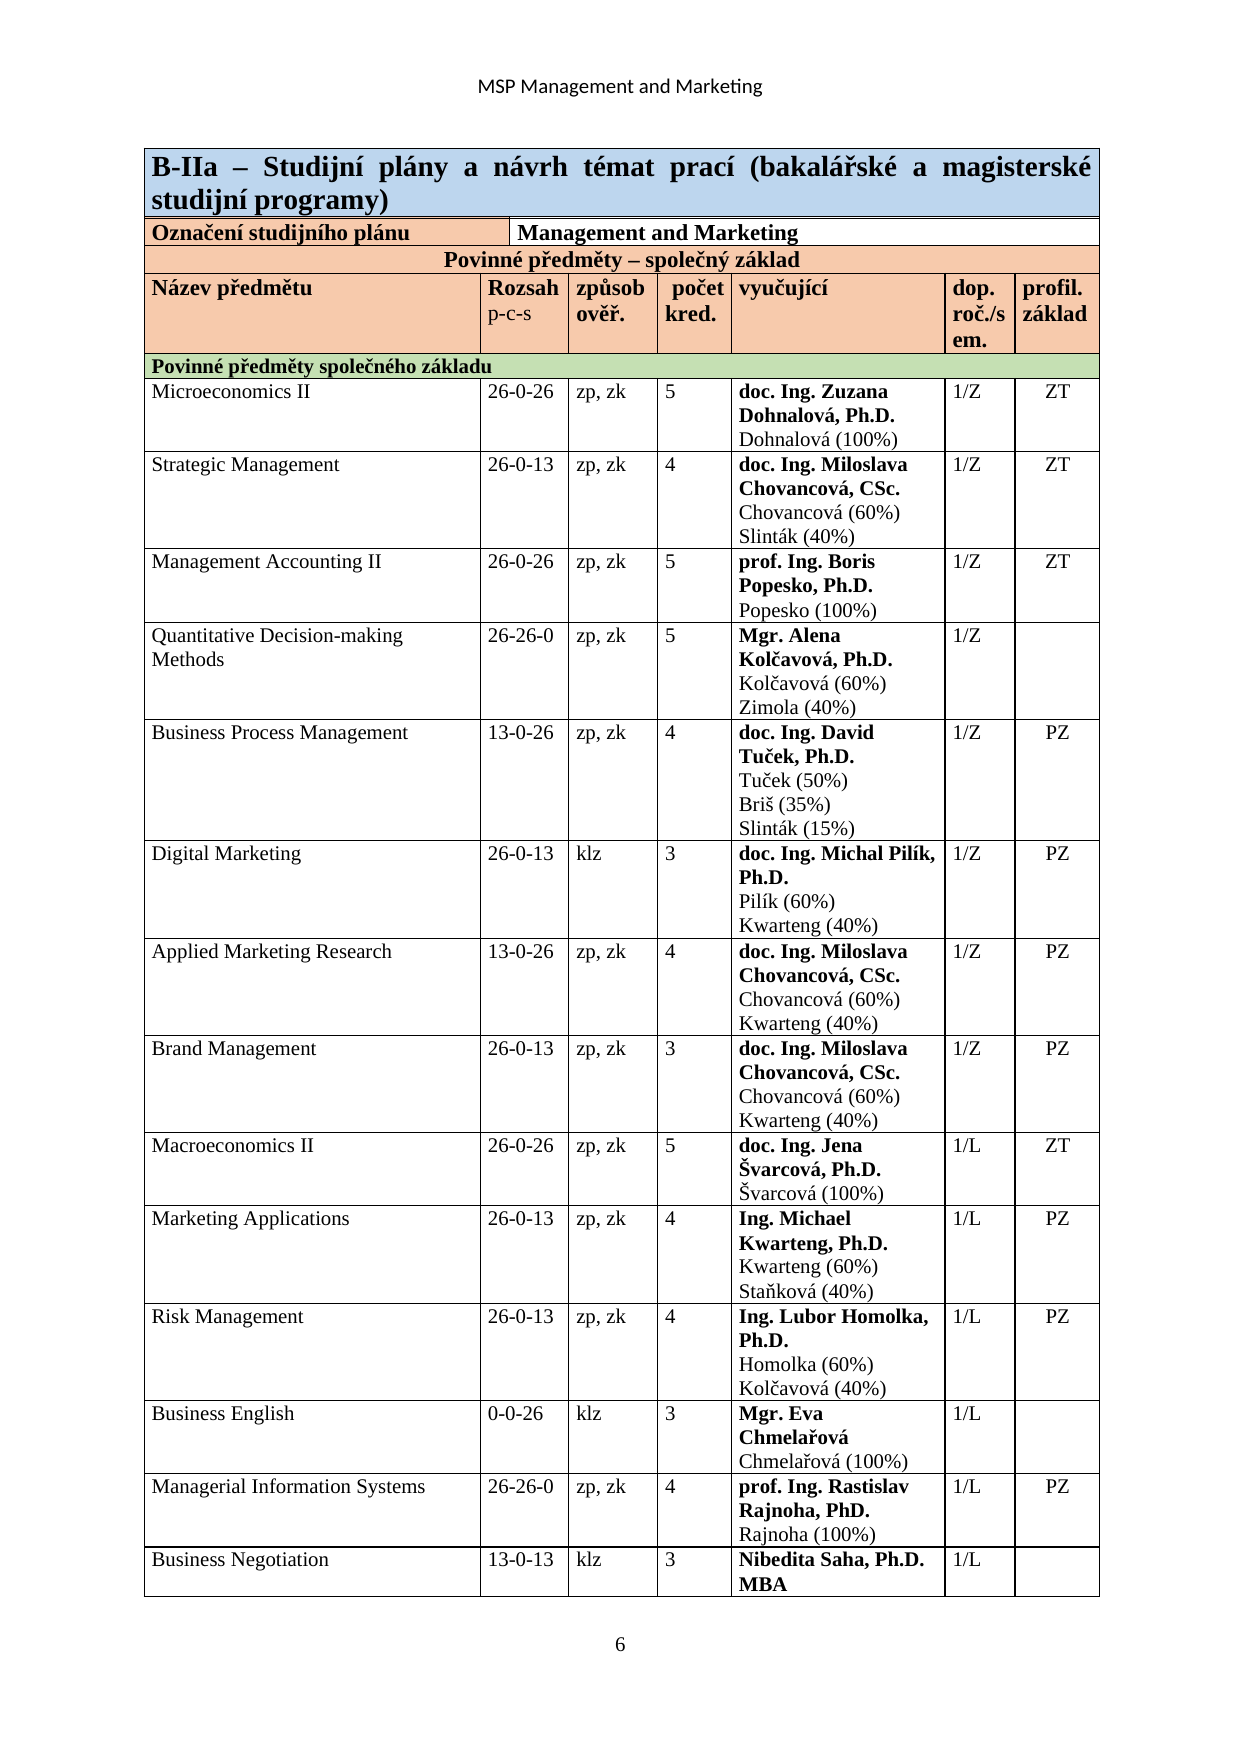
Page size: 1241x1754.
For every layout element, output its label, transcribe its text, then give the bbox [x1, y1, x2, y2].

table_cell 26-26-0 [481, 623, 568, 719]
table_cell Brand Management [145, 1036, 480, 1132]
table_cell Risk Management [145, 1304, 480, 1400]
table_cell PZ [1016, 939, 1099, 1035]
table_cell zp, zk [569, 1304, 657, 1400]
table_cell Rozsah p-c-s [481, 274, 568, 353]
table_cell počet kred. [658, 274, 731, 353]
table_cell Managerial Information Systems [145, 1474, 480, 1546]
table_cell doc. Ing. Michal Pilík, Ph.D. Pilík (60%) Kwarteng (40%) [732, 841, 944, 937]
table_cell 1/Z [946, 379, 1014, 451]
table_cell Označení studijního plánu [145, 219, 509, 245]
table_cell 1/L [946, 1133, 1014, 1205]
table_cell 5 [658, 1133, 731, 1205]
table_cell Mgr. Eva Chmelařová Chmelařová (100%) [732, 1401, 944, 1473]
table_cell ZT [1016, 1133, 1099, 1205]
table_cell Management Accounting II [145, 549, 480, 622]
table_cell 1/L [946, 1304, 1014, 1400]
table_cell profil. základ [1016, 274, 1099, 353]
table_cell Ing. Michael Kwarteng, Ph.D. Kwarteng (60%) Staňková (40%) [732, 1206, 944, 1303]
table_cell PZ [1016, 720, 1099, 840]
table_cell Mgr. Alena Kolčavová, Ph.D. Kolčavová (60%) Zimola (40%) [732, 623, 944, 719]
table_cell 13-0-13 [481, 1548, 568, 1596]
table_cell zp, zk [569, 379, 657, 451]
table_cell 1/Z [946, 623, 1014, 719]
table_cell 26-0-26 [481, 379, 568, 451]
table_cell 1/L [946, 1206, 1014, 1303]
table_cell 4 [658, 452, 731, 548]
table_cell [732, 1548, 944, 1596]
table_cell doc. Ing. David Tuček, Ph.D. Tuček (50%) Briš (35%) Slinták (15%) [732, 720, 944, 840]
table_cell 5 [658, 623, 731, 719]
table_cell 4 [658, 1304, 731, 1400]
table_cell ZT [1016, 452, 1099, 548]
table_cell Povinné předměty společného základu [145, 354, 1099, 378]
table_cell Quantitative Decision-making Methods [145, 623, 480, 719]
table_cell klz [569, 1401, 657, 1473]
table_cell zp, zk [569, 939, 657, 1035]
table_cell Digital Marketing [145, 841, 480, 937]
table_cell 4 [658, 1474, 731, 1546]
table_cell 1/Z [946, 1036, 1014, 1132]
table_cell zp, zk [569, 623, 657, 719]
table_cell 4 [658, 720, 731, 840]
table_cell 1/L [946, 1548, 1014, 1596]
table_cell 13-0-26 [481, 939, 568, 1035]
table_cell klz [569, 1548, 657, 1596]
table_cell 26-0-13 [481, 1304, 568, 1400]
table_cell 1/L [946, 1401, 1014, 1473]
table_cell 1/Z [946, 841, 1014, 937]
table_cell Management and Marketing [510, 219, 1099, 245]
table_cell Marketing Applications [145, 1206, 480, 1303]
table_cell Applied Marketing Research [145, 939, 480, 1035]
table_cell Microeconomics II [145, 379, 480, 451]
table_cell prof. Ing. Rastislav Rajnoha, PhD. Rajnoha (100%) [732, 1474, 944, 1546]
table_cell PZ [1016, 1036, 1099, 1132]
table_cell 3 [658, 841, 731, 937]
table_cell 26-26-0 [481, 1474, 568, 1546]
table_cell Název předmětu [145, 274, 480, 353]
table_cell 1/Z [946, 549, 1014, 622]
table_cell Business English [145, 1401, 480, 1473]
table_cell zp, zk [569, 1036, 657, 1132]
table_cell 1/Z [946, 720, 1014, 840]
table_cell Business Process Management [145, 720, 480, 840]
table_cell PZ [1016, 1304, 1099, 1400]
table_cell doc. Ing. Miloslava Chovancová, CSc. Chovancová (60%) Kwarteng (40%) [732, 939, 944, 1035]
table_cell zp, zk [569, 1133, 657, 1205]
table_cell PZ [1016, 841, 1099, 937]
table_cell 4 [658, 939, 731, 1035]
table_cell doc. Ing. Miloslava Chovancová, CSc. Chovancová (60%) Slinták (40%) [732, 452, 944, 548]
table_cell ZT [1016, 379, 1099, 451]
table_cell 5 [658, 549, 731, 622]
table_cell 13-0-26 [481, 720, 568, 840]
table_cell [145, 1548, 480, 1596]
table_cell [1016, 1401, 1099, 1473]
table_cell 5 [658, 379, 731, 451]
table_cell Strategic Management [145, 452, 480, 548]
table_cell 1/Z [946, 939, 1014, 1035]
table_cell 26-0-13 [481, 1036, 568, 1132]
table_cell doc. Ing. Zuzana Dohnalová, Ph.D. Dohnalová (100%) [732, 379, 944, 451]
table_cell vyučující [732, 274, 944, 353]
table_cell zp, zk [569, 549, 657, 622]
table_cell 1/L [946, 1474, 1014, 1546]
table_cell zp, zk [569, 452, 657, 548]
table_cell 3 [658, 1548, 731, 1596]
table_cell 26-0-13 [481, 452, 568, 548]
table_cell [1016, 623, 1099, 719]
table_cell [1016, 1548, 1099, 1596]
table_cell PZ [1016, 1206, 1099, 1303]
table_cell 3 [658, 1036, 731, 1132]
table_cell 26-0-13 [481, 841, 568, 937]
table_cell dop. roč./sem. [946, 274, 1014, 353]
table_cell prof. Ing. Boris Popesko, Ph.D. Popesko (100%) [732, 549, 944, 622]
table_cell 26-0-26 [481, 549, 568, 622]
table_cell 26-0-13 [481, 1206, 568, 1303]
table_cell 26-0-26 [481, 1133, 568, 1205]
table_cell 0-0-26 [481, 1401, 568, 1473]
table_cell zp, zk [569, 720, 657, 840]
table_cell doc. Ing. Jena Švarcová, Ph.D. Švarcová (100%) [732, 1133, 944, 1205]
table_cell ZT [1016, 549, 1099, 622]
table_cell 1/Z [946, 452, 1014, 548]
table_cell 4 [658, 1206, 731, 1303]
table_cell 3 [658, 1401, 731, 1473]
table_cell Macroeconomics II [145, 1133, 480, 1205]
table_cell zp, zk [569, 1206, 657, 1303]
table_header B-IIa – Studijní plány a návrh témat prací (bakalářské a magisterské studijní programy) [145, 149, 1099, 216]
table_cell doc. Ing. Miloslava Chovancová, CSc. Chovancová (60%) Kwarteng (40%) [732, 1036, 944, 1132]
table_cell klz [569, 841, 657, 937]
table_cell zp, zk [569, 1474, 657, 1546]
table_cell Povinné předměty – společný základ [145, 246, 1099, 273]
table_cell Ing. Lubor Homolka, Ph.D. Homolka (60%) Kolčavová (40%) [732, 1304, 944, 1400]
table_cell PZ [1016, 1474, 1099, 1546]
table_cell způsob ověř. [569, 274, 657, 353]
